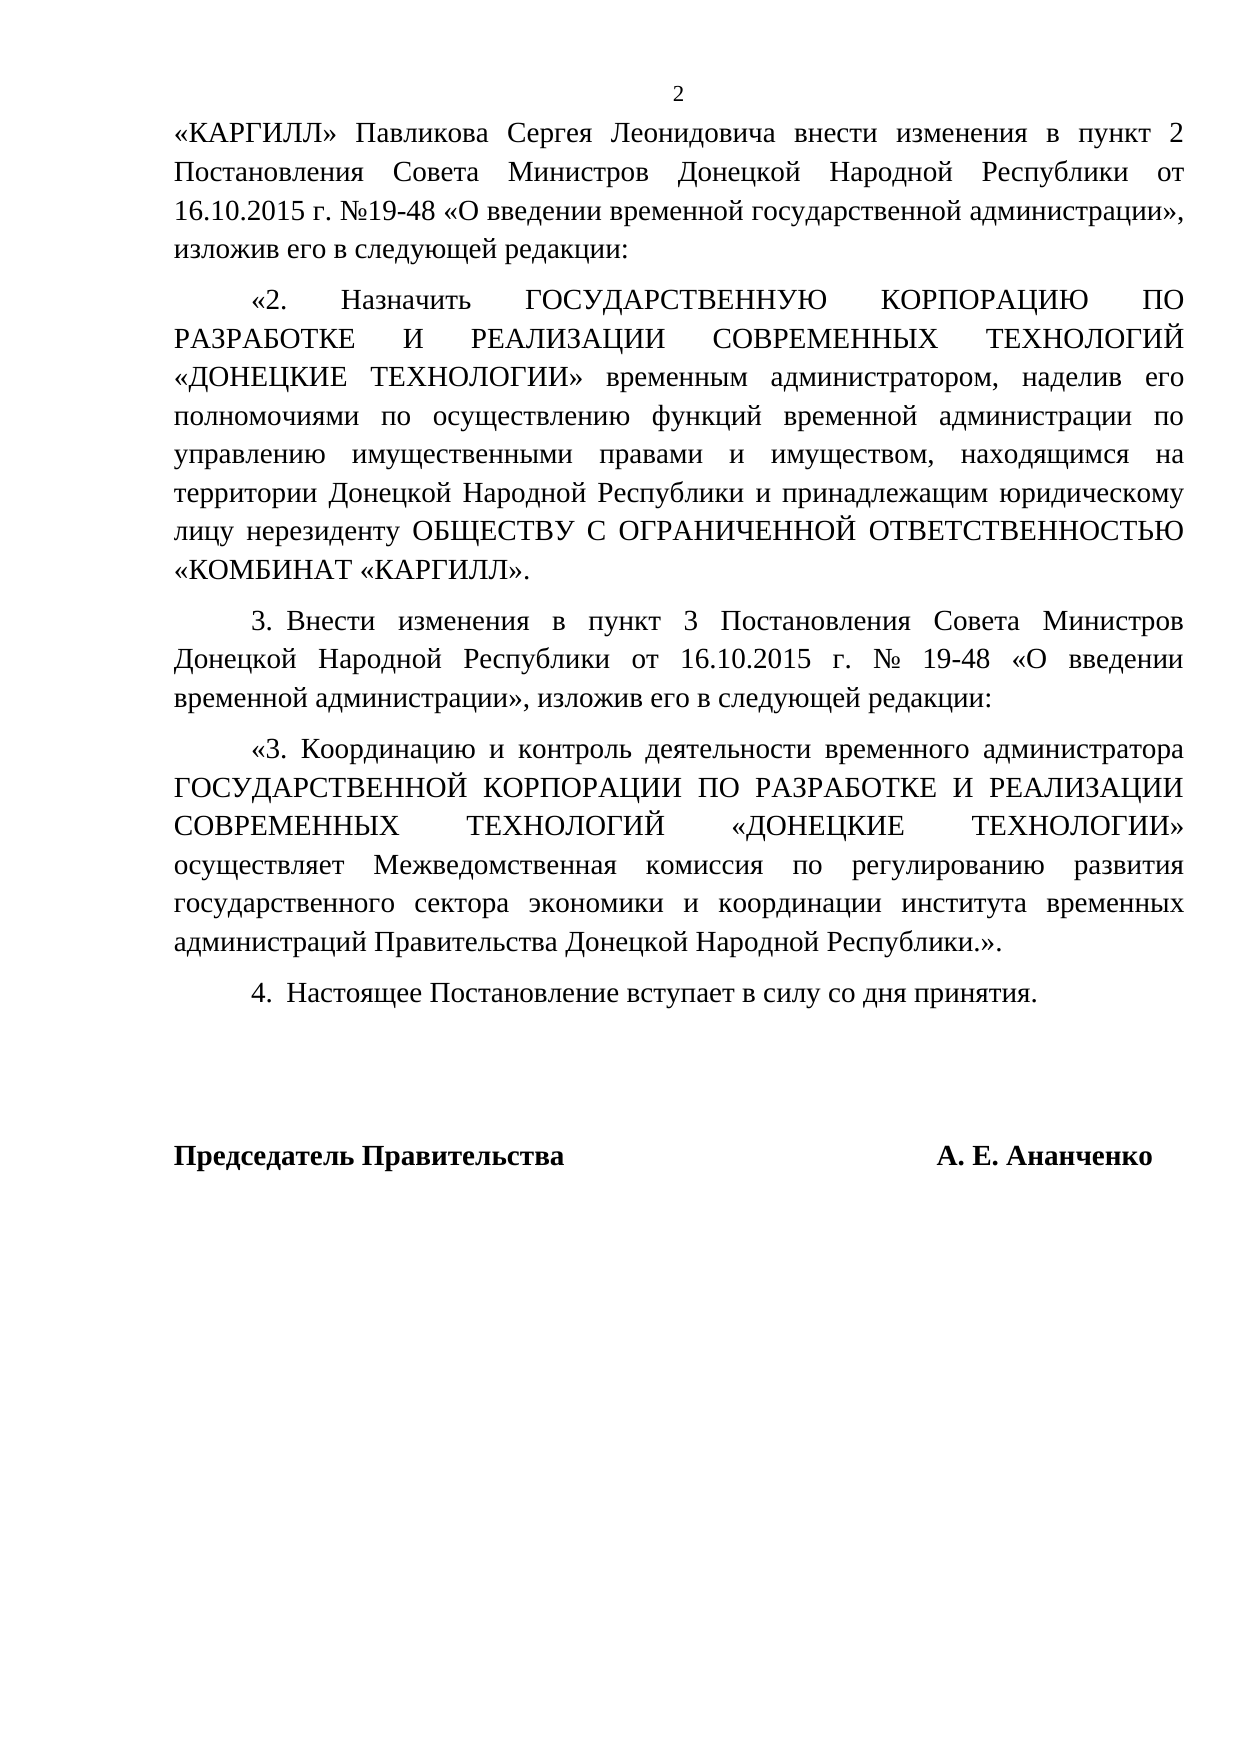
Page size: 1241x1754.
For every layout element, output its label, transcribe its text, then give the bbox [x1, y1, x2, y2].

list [174, 116, 1185, 265]
text Председатель Правительства А. Е. Ананченко [174, 1142, 1185, 1171]
list Внести изменения в пункт 3 Постановления Совета Министров Донецкой Народной Республики от 16.10.2015 г. № 19-48 «О введении временной администрации», изложив его в следующей редакции: [174, 603, 1185, 714]
text «3. Координацию и контроль деятельности временного администратора ГОСУДАРСТВЕННОЙ КОРПОРАЦИИ ПО РАЗРАБОТКЕ И РЕАЛИЗАЦИИ СОВРЕМЕННЫХ ТЕХНОЛОГИЙ «ДОНЕЦКИЕ ТЕХНОЛОГИИ» осуществляет Межведомственная комиссия по регулированию развития государственного сектора экономики и координации института временных администраций Правительства Донецкой Народной Республики.». [174, 731, 1185, 957]
text «2. Назначить ГОСУДАРСТВЕННУЮ КОРПОРАЦИЮ ПО РАЗРАБОТКЕ И РЕАЛИЗАЦИИ СОВРЕМЕННЫХ ТЕХНОЛОГИЙ «ДОНЕЦКИЕ ТЕХНОЛОГИИ» временным администратором, наделив его полномочиями по осуществлению функций временной администрации по управлению имущественными правами и имуществом, находящимся на территории Донецкой Народной Республики и принадлежащим юридическому лицу нерезиденту ОБЩЕСТВУ С ОГРАНИЧЕННОЙ ОТВЕТСТВЕННОСТЬЮ «КОМБИНАТ «КАРГИЛЛ». [174, 282, 1185, 586]
list Настоящее Постановление вступает в силу со дня принятия. [174, 975, 1185, 1008]
